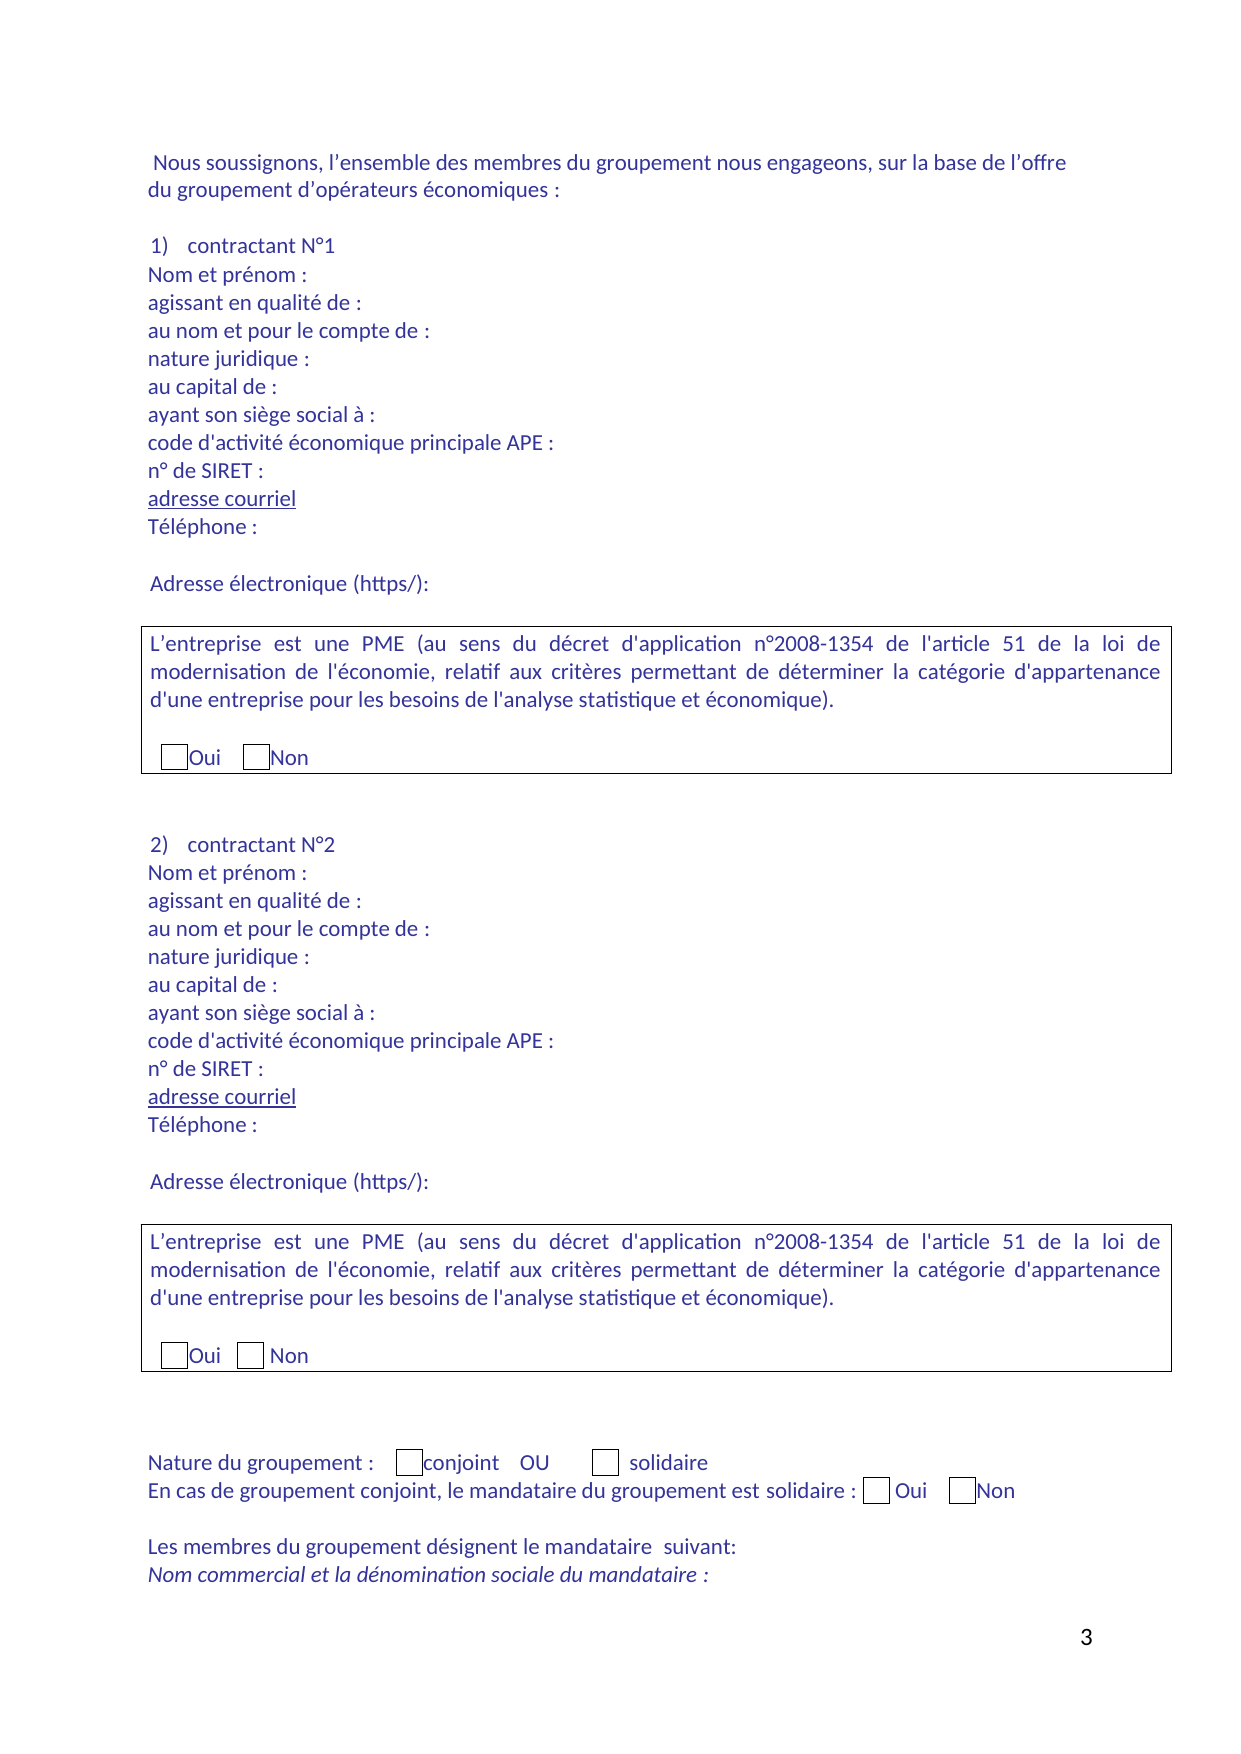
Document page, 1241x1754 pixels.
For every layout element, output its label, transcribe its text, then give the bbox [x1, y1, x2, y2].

text agissant en qualité de : [148, 886, 1093, 914]
text au capital de : [148, 372, 1093, 400]
text Nous soussignons, l’ensemble des membres du groupement nous engageons, sur la base de l’offre du groupement d’opérateurs économiques : [148, 148, 1093, 204]
text au nom et pour le compte de : [148, 316, 1093, 344]
text ayant son siège social à : [148, 400, 1093, 428]
text Nom et prénom : [148, 858, 1093, 886]
text Les membres du groupement désignent le mandataire suivant: [148, 1532, 1093, 1561]
text nature juridique : [148, 344, 1093, 372]
text n° de SIRET : [148, 1054, 1093, 1082]
text Nom et prénom : [148, 260, 1093, 288]
text Adresse électronique (https/): [150, 569, 1162, 597]
text adresse courriel [148, 484, 1093, 512]
list contractant N°2 [150, 830, 1093, 858]
text agissant en qualité de : [148, 288, 1093, 316]
text au nom et pour le compte de : [148, 914, 1093, 942]
text au capital de : [148, 970, 1093, 998]
text code d'activité économique principale APE : [148, 1026, 1093, 1054]
list contractant N°1 [150, 232, 1093, 260]
text En cas de groupement conjoint, le mandataire du groupement est solidaire : Oui Non [148, 1476, 1093, 1504]
text Oui Non [142, 739, 1171, 773]
text code d'activité économique principale APE : [148, 428, 1093, 456]
text L’entreprise est une PME (au sens du décret d'application n°2008-1354 de l'article 51 de la loi de modernisation de l'économie, relatif aux critères permettant de déterminer la catégorie d'appartenance d'une entreprise pour les besoins de l'analyse statistique et économique). [142, 1225, 1171, 1312]
text Nature du groupement : conjoint OU solidaire [148, 1448, 1093, 1476]
text Téléphone : [148, 1110, 1093, 1138]
text Oui Non [142, 1338, 1171, 1371]
text Téléphone : [148, 512, 1093, 540]
text n° de SIRET : [148, 456, 1093, 484]
text adresse courriel [148, 1082, 1093, 1110]
text Adresse électronique (https/): [150, 1167, 1162, 1195]
text nature juridique : [148, 942, 1093, 970]
text L’entreprise est une PME (au sens du décret d'application n°2008-1354 de l'article 51 de la loi de modernisation de l'économie, relatif aux critères permettant de déterminer la catégorie d'appartenance d'une entreprise pour les besoins de l'analyse statistique et économique). [142, 627, 1171, 713]
text ayant son siège social à : [148, 998, 1093, 1026]
text Nom commercial et la dénomination sociale du mandataire : [148, 1561, 1093, 1588]
